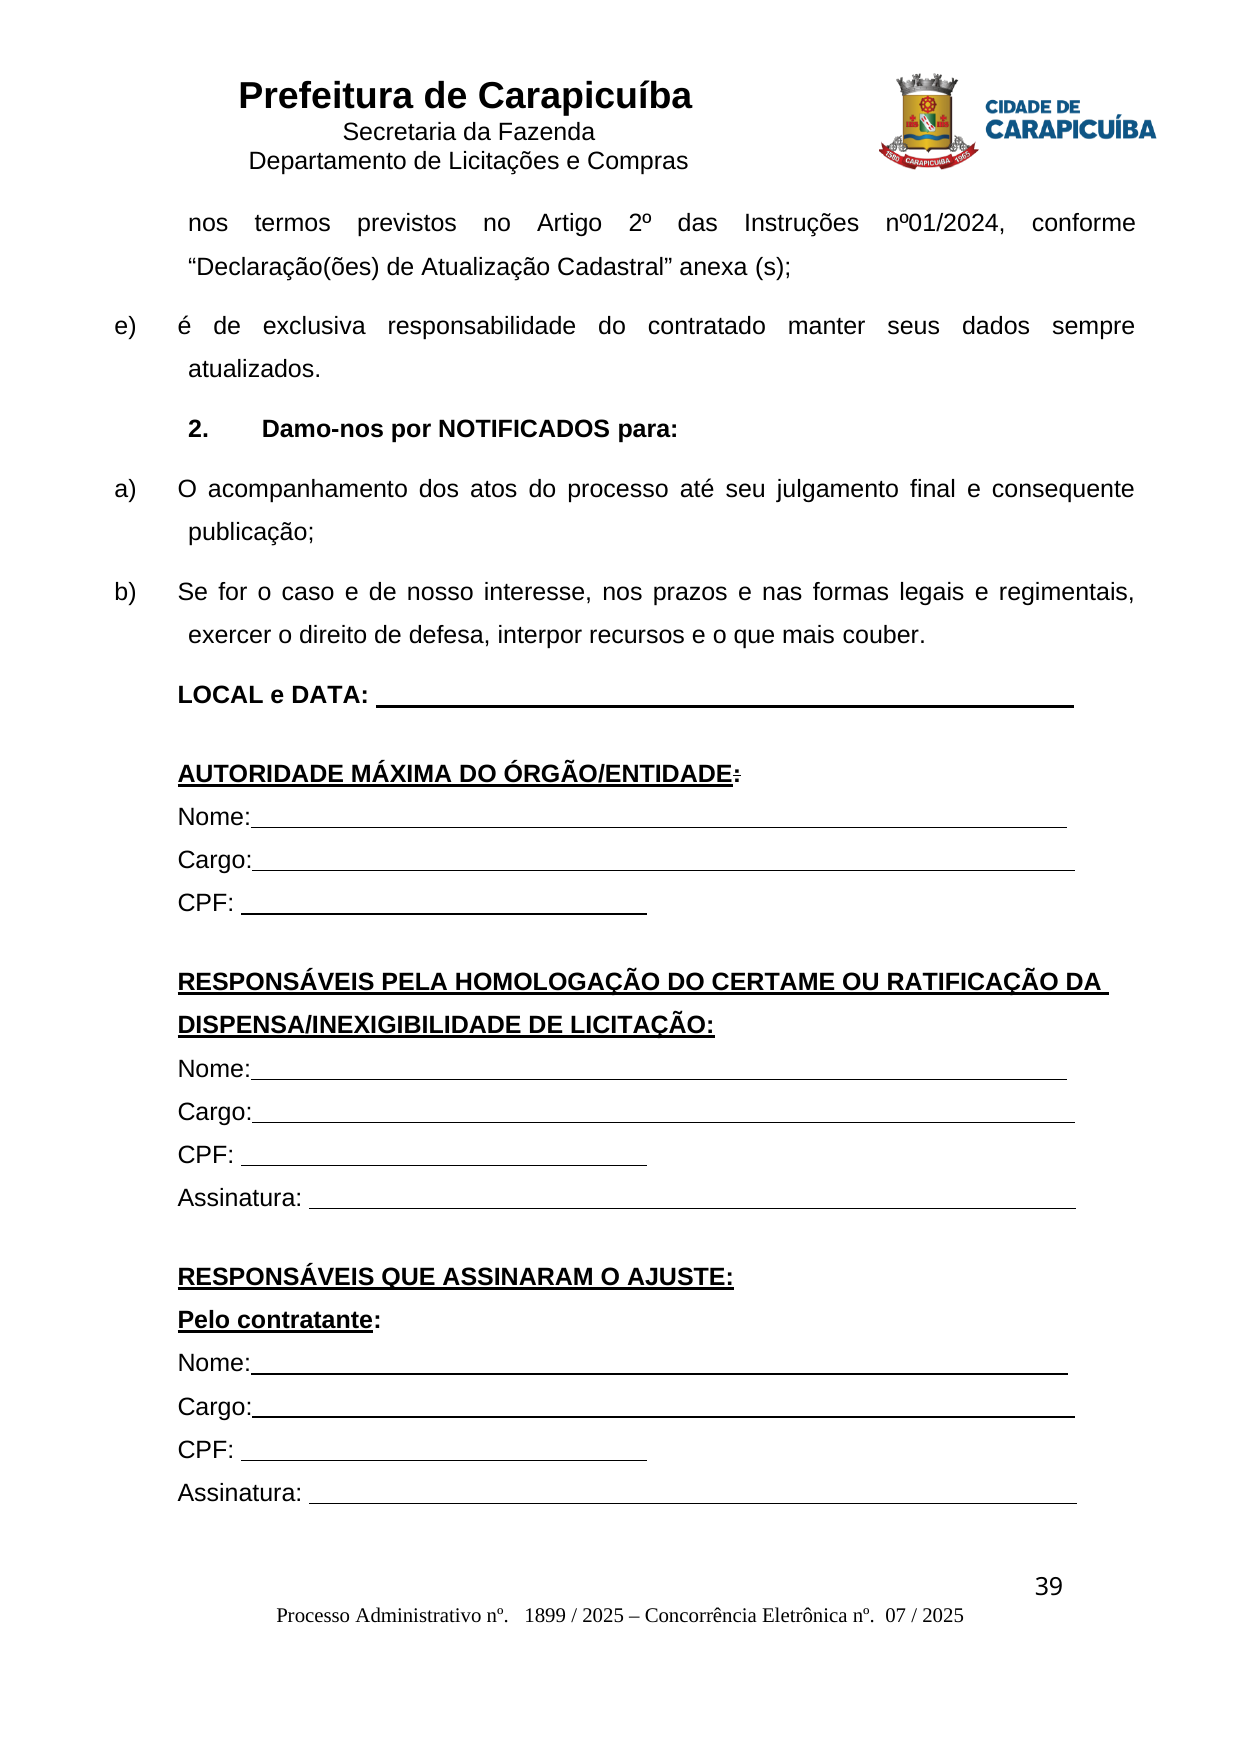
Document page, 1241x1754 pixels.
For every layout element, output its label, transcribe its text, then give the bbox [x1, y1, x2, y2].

text Nome: [177, 1054, 1137, 1082]
text AUTORIDADE MÁXIMA DO ÓRGÃO/ENTIDADE: [177, 759, 1137, 788]
text Pelo contratante: [177, 1305, 1137, 1334]
text Cargo: [177, 1097, 1137, 1126]
list O acompanhamento dos atos do processo até seu julgamento final e consequente publicação; [114, 474, 1137, 546]
text LOCAL e DATA: [177, 680, 1137, 709]
text Assinatura: [177, 1183, 1137, 1212]
text CPF: [177, 1140, 1137, 1169]
text Assinatura: [177, 1478, 1137, 1506]
text Nome: [177, 1348, 1137, 1377]
text Cargo: [177, 1391, 1137, 1420]
text CPF: [177, 888, 1137, 917]
text RESPONSÁVEIS PELA HOMOLOGAÇÃO DO CERTAME OU RATIFICAÇÃO DA DISPENSA/INEXIGIBILIDADE DE LICITAÇÃO: [177, 967, 1137, 1039]
list Se for o caso e de nosso interesse, nos prazos e nas formas legais e regimentais, exercer o direito de defesa, interpor recursos e o que mais couber. [114, 577, 1137, 649]
text CPF: [177, 1434, 1137, 1463]
text RESPONSÁVEIS QUE ASSINARAM O AJUSTE: [177, 1262, 1137, 1291]
list é de exclusiva responsabilidade do contratado manter seus dados sempre atualizados. [114, 311, 1137, 383]
list Damo-nos por NOTIFICADOS para: [188, 414, 1137, 443]
text Nome: [177, 802, 1137, 831]
text Cargo: [177, 845, 1137, 874]
picture [877, 65, 1159, 172]
